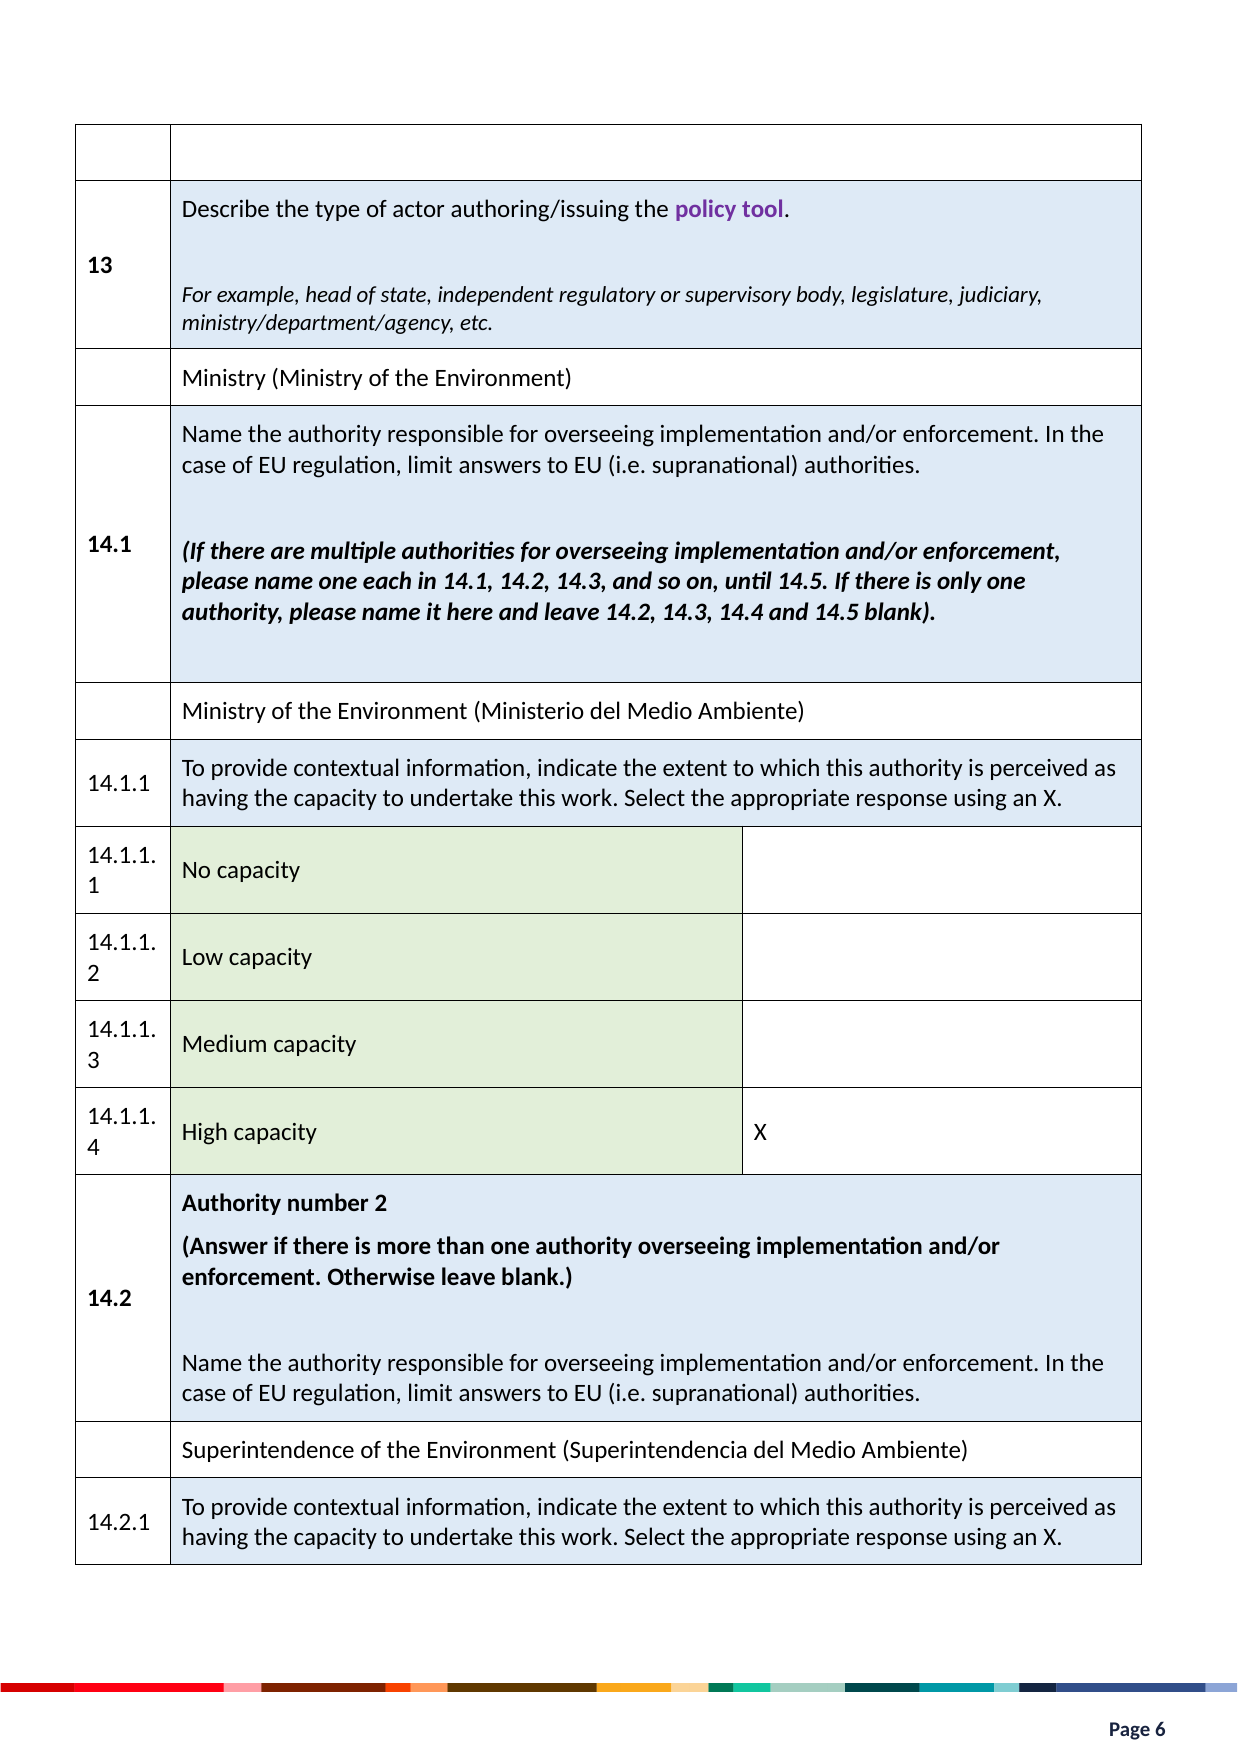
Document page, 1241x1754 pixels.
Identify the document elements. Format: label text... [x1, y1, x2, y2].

table_cell 14.1.1.3 [76, 1001, 170, 1087]
table_cell 14.2.1 [76, 1478, 170, 1564]
table_cell [76, 349, 170, 405]
table_cell 14.1.1.1 [76, 827, 170, 913]
table_cell [743, 1001, 1141, 1087]
table_cell 14.1 [76, 406, 170, 682]
table_cell 14.1.1.2 [76, 914, 170, 1000]
table_cell To provide contextual information, indicate the extent to which this authority is perceived as having the capacity to undertake this work. Select the appropriate response using an X. [171, 740, 1141, 826]
table_cell To provide contextual information, indicate the extent to which this authority is perceived as having the capacity to undertake this work. Select the appropriate response using an X. [171, 1478, 1141, 1564]
table_cell No capacity [171, 827, 742, 913]
table_cell [76, 683, 170, 738]
table_cell [743, 914, 1141, 1000]
table_cell 13 [76, 181, 170, 348]
table_cell [76, 1422, 170, 1477]
table_cell Ministry of the Environment (Ministerio del Medio Ambiente) [171, 683, 1141, 738]
table_cell High capacity [171, 1088, 742, 1174]
table_cell 14.1.1 [76, 740, 170, 826]
table_cell Low capacity [171, 914, 742, 1000]
table_cell Describe the type of actor authoring/issuing the policy tool. For example, head of state, independent regulatory or supervisory body, legislature, judiciary, ministry/department/agency, etc. [171, 181, 1141, 348]
table_cell Name the authority responsible for overseeing implementation and/or enforcement. In the case of EU regulation, limit answers to EU (i.e. supranational) authorities. (If there are multiple authorities for overseeing implementation and/or enforcement, please name one each in 14.1, 14.2, 14.3, and so on, until 14.5. If there is only one authority, please name it here and leave 14.2, 14.3, 14.4 and 14.5 blank). [171, 406, 1141, 682]
table_cell 14.1.1.4 [76, 1088, 170, 1174]
table_cell Superintendence of the Environment (Superintendencia del Medio Ambiente) [171, 1422, 1141, 1477]
table_cell Ministry (Ministry of the Environment) [171, 349, 1141, 405]
table_cell Medium capacity [171, 1001, 742, 1087]
picture [0, 1683, 1236, 1692]
table_cell [76, 125, 170, 180]
table_cell 14.2 [76, 1175, 170, 1421]
table_cell Authority number 2 (Answer if there is more than one authority overseeing implementation and/or enforcement. Otherwise leave blank.) Name the authority responsible for overseeing implementation and/or enforcement. In the case of EU regulation, limit answers to EU (i.e. supranational) authorities. [171, 1175, 1141, 1421]
table_cell X [743, 1088, 1141, 1174]
table_cell [743, 827, 1141, 913]
table_cell [171, 125, 1141, 180]
